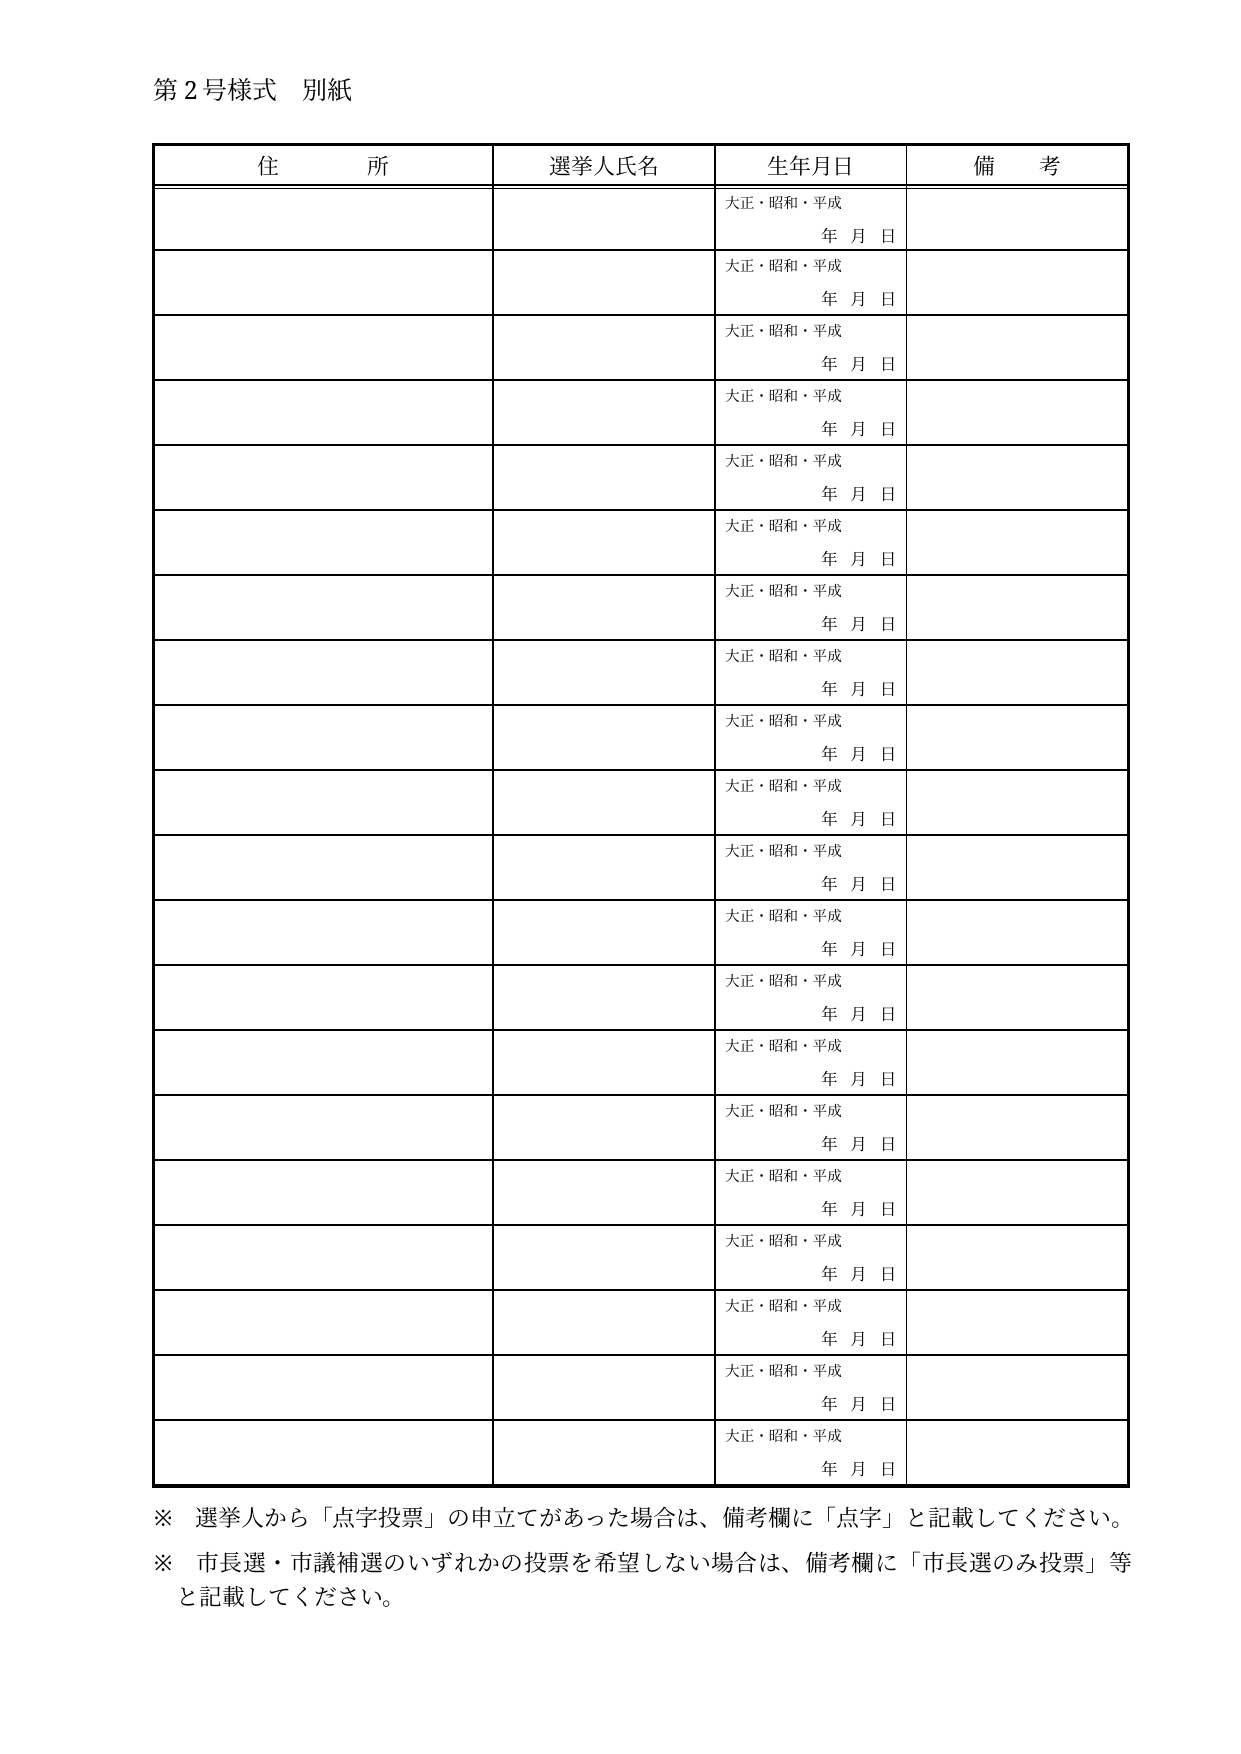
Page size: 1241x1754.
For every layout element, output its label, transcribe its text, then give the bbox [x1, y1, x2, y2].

table_cell 大正・昭和・平成 年 月 日 [716, 1291, 906, 1354]
table_cell [155, 836, 492, 899]
table_cell [494, 771, 714, 834]
table_cell [494, 706, 714, 769]
table_cell [907, 836, 1127, 899]
table_cell [907, 189, 1127, 249]
table_cell [155, 446, 492, 509]
table_cell [155, 1356, 492, 1419]
table_cell [907, 1161, 1127, 1224]
table_cell 大正・昭和・平成 年 月 日 [716, 251, 906, 314]
table_cell [155, 189, 492, 249]
table_cell [907, 1421, 1127, 1484]
table_cell 大正・昭和・平成 年 月 日 [716, 836, 906, 899]
table_cell [155, 251, 492, 314]
table_cell [155, 1421, 492, 1484]
table_cell [494, 1421, 714, 1484]
table_cell [494, 966, 714, 1029]
table_cell 大正・昭和・平成 年 月 日 [716, 1161, 906, 1224]
table_cell 大正・昭和・平成 年 月 日 [716, 901, 906, 964]
table_header 選挙人氏名 [494, 146, 714, 184]
table_cell 大正・昭和・平成 年 月 日 [716, 446, 906, 509]
table_cell [494, 1161, 714, 1224]
table_cell [155, 511, 492, 574]
table_cell 大正・昭和・平成 年 月 日 [716, 511, 906, 574]
table_cell [494, 381, 714, 444]
table_cell [494, 251, 714, 314]
table_cell [155, 1226, 492, 1289]
table_cell [907, 381, 1127, 444]
table_cell 大正・昭和・平成 年 月 日 [716, 316, 906, 379]
table_cell 大正・昭和・平成 年 月 日 [716, 576, 906, 639]
table_cell [907, 576, 1127, 639]
table_cell [494, 446, 714, 509]
text ※ 市長選・市議補選のいずれかの投票を希望しない場合は、備考欄に「市長選のみ投票」等と記載してください。 [153, 1546, 1134, 1612]
table_cell [155, 641, 492, 704]
table_cell [494, 901, 714, 964]
table_cell [907, 1356, 1127, 1419]
text 第2号様式 別紙 [153, 71, 1134, 107]
table_cell [907, 771, 1127, 834]
table_header 生年月日 [716, 146, 906, 184]
table_cell [494, 1291, 714, 1354]
table_cell [494, 836, 714, 899]
table_header 住 所 [155, 146, 492, 184]
table_cell 大正・昭和・平成 年 月 日 [716, 706, 906, 769]
table_cell [155, 706, 492, 769]
table_cell [494, 511, 714, 574]
table_cell [155, 901, 492, 964]
table_cell [907, 446, 1127, 509]
table_cell [494, 1226, 714, 1289]
table_cell [907, 966, 1127, 1029]
table_cell 大正・昭和・平成 年 月 日 [716, 1356, 906, 1419]
table_cell 大正・昭和・平成 年 月 日 [716, 1031, 906, 1094]
table_cell [494, 1096, 714, 1159]
table_cell [155, 771, 492, 834]
table_cell 大正・昭和・平成 年 月 日 [716, 1226, 906, 1289]
table_cell [907, 641, 1127, 704]
table_cell [155, 1161, 492, 1224]
table_cell 大正・昭和・平成 年 月 日 [716, 1096, 906, 1159]
table_cell [494, 576, 714, 639]
table_cell [494, 1031, 714, 1094]
table_cell [907, 901, 1127, 964]
text ※ 選挙人から「点字投票」の申立てがあった場合は、備考欄に「点字」と記載してください。 [153, 1500, 1134, 1533]
table_cell 大正・昭和・平成 年 月 日 [716, 641, 906, 704]
table_cell [155, 966, 492, 1029]
table_cell [155, 1291, 492, 1354]
table_cell [155, 381, 492, 444]
table_cell 大正・昭和・平成 年 月 日 [716, 966, 906, 1029]
table_cell [494, 641, 714, 704]
table_cell 大正・昭和・平成 年 月 日 [716, 381, 906, 444]
table_cell [907, 511, 1127, 574]
table_cell [907, 1291, 1127, 1354]
table_cell [907, 1226, 1127, 1289]
table_cell 大正・昭和・平成 年 月 日 [716, 1421, 906, 1484]
table_cell [155, 1096, 492, 1159]
table_cell [155, 316, 492, 379]
table_header 備 考 [907, 146, 1127, 184]
table_cell [907, 316, 1127, 379]
table_cell [907, 706, 1127, 769]
table_cell [494, 1356, 714, 1419]
table_cell 大正・昭和・平成 年 月 日 [716, 189, 906, 249]
table_cell [494, 189, 714, 249]
table_cell [494, 316, 714, 379]
table_cell [155, 1031, 492, 1094]
table_cell 大正・昭和・平成 年 月 日 [716, 771, 906, 834]
table_cell [907, 251, 1127, 314]
table_cell [907, 1031, 1127, 1094]
table_cell [155, 576, 492, 639]
table_cell [907, 1096, 1127, 1159]
